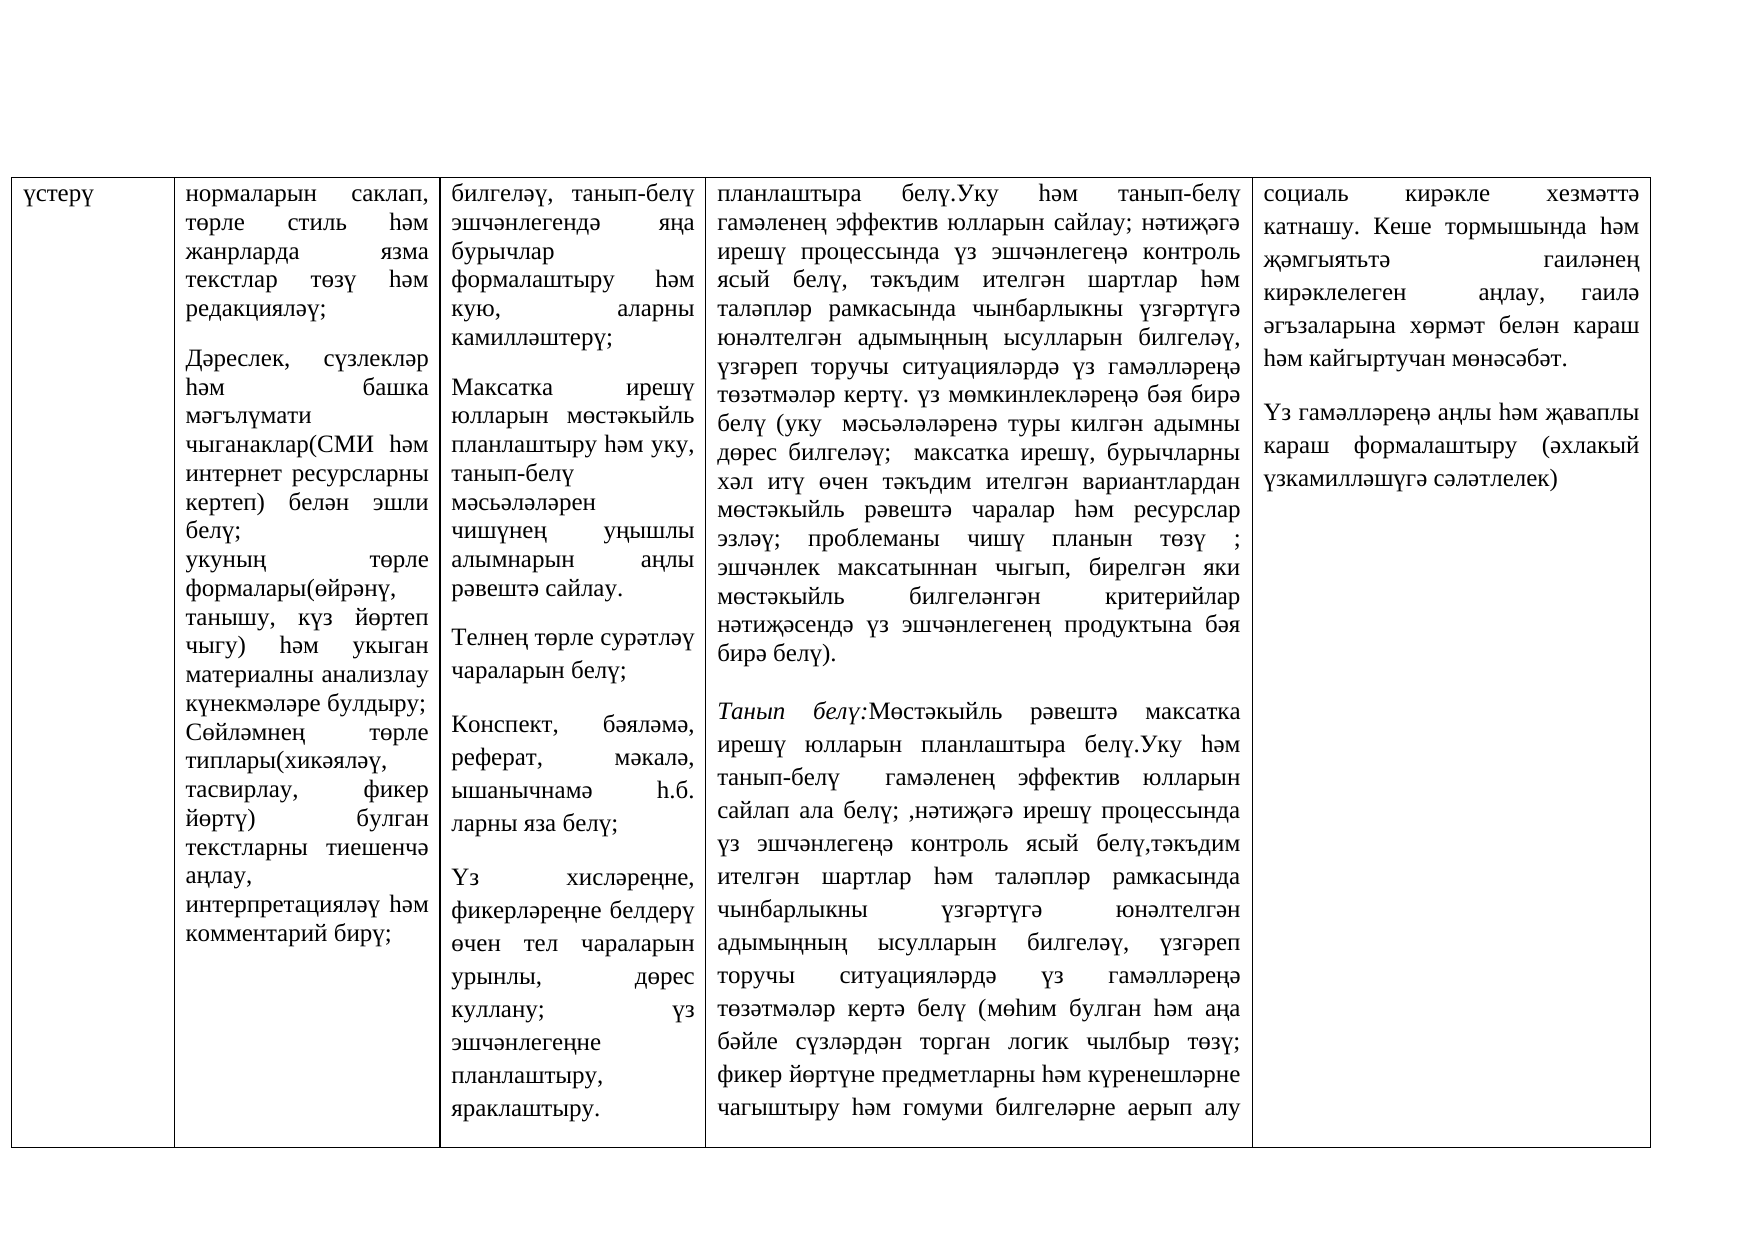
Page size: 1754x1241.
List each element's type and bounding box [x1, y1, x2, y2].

table_cell [1253, 178, 1650, 1147]
table_cell [441, 178, 705, 1147]
table_cell [175, 178, 439, 1147]
table_cell [706, 178, 1252, 1147]
table_cell [12, 178, 174, 1147]
